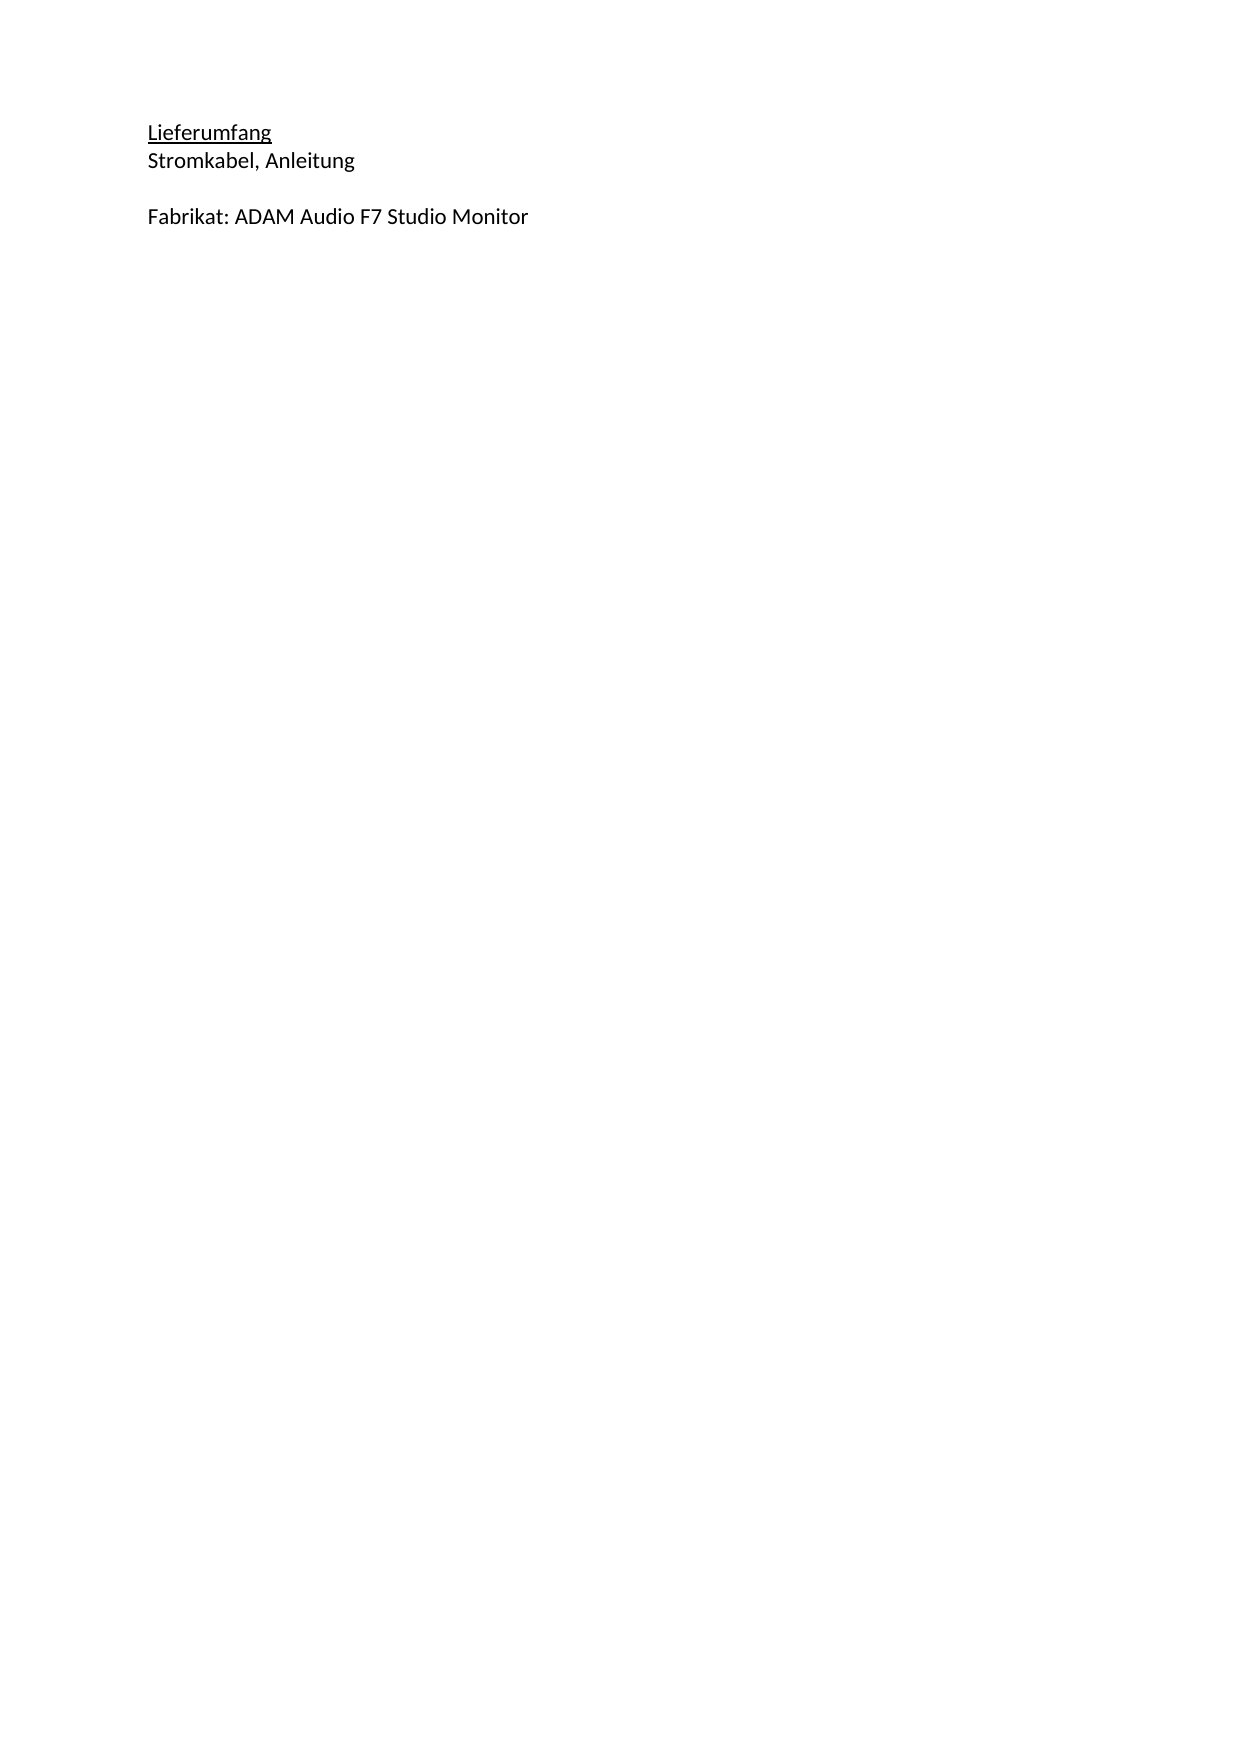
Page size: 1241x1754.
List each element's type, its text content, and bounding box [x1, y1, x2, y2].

text Stromkabel, Anleitung [148, 146, 1093, 174]
text Lieferumfang [148, 118, 1093, 146]
text Fabrikat: ADAM Audio F7 Studio Monitor [148, 202, 1093, 230]
